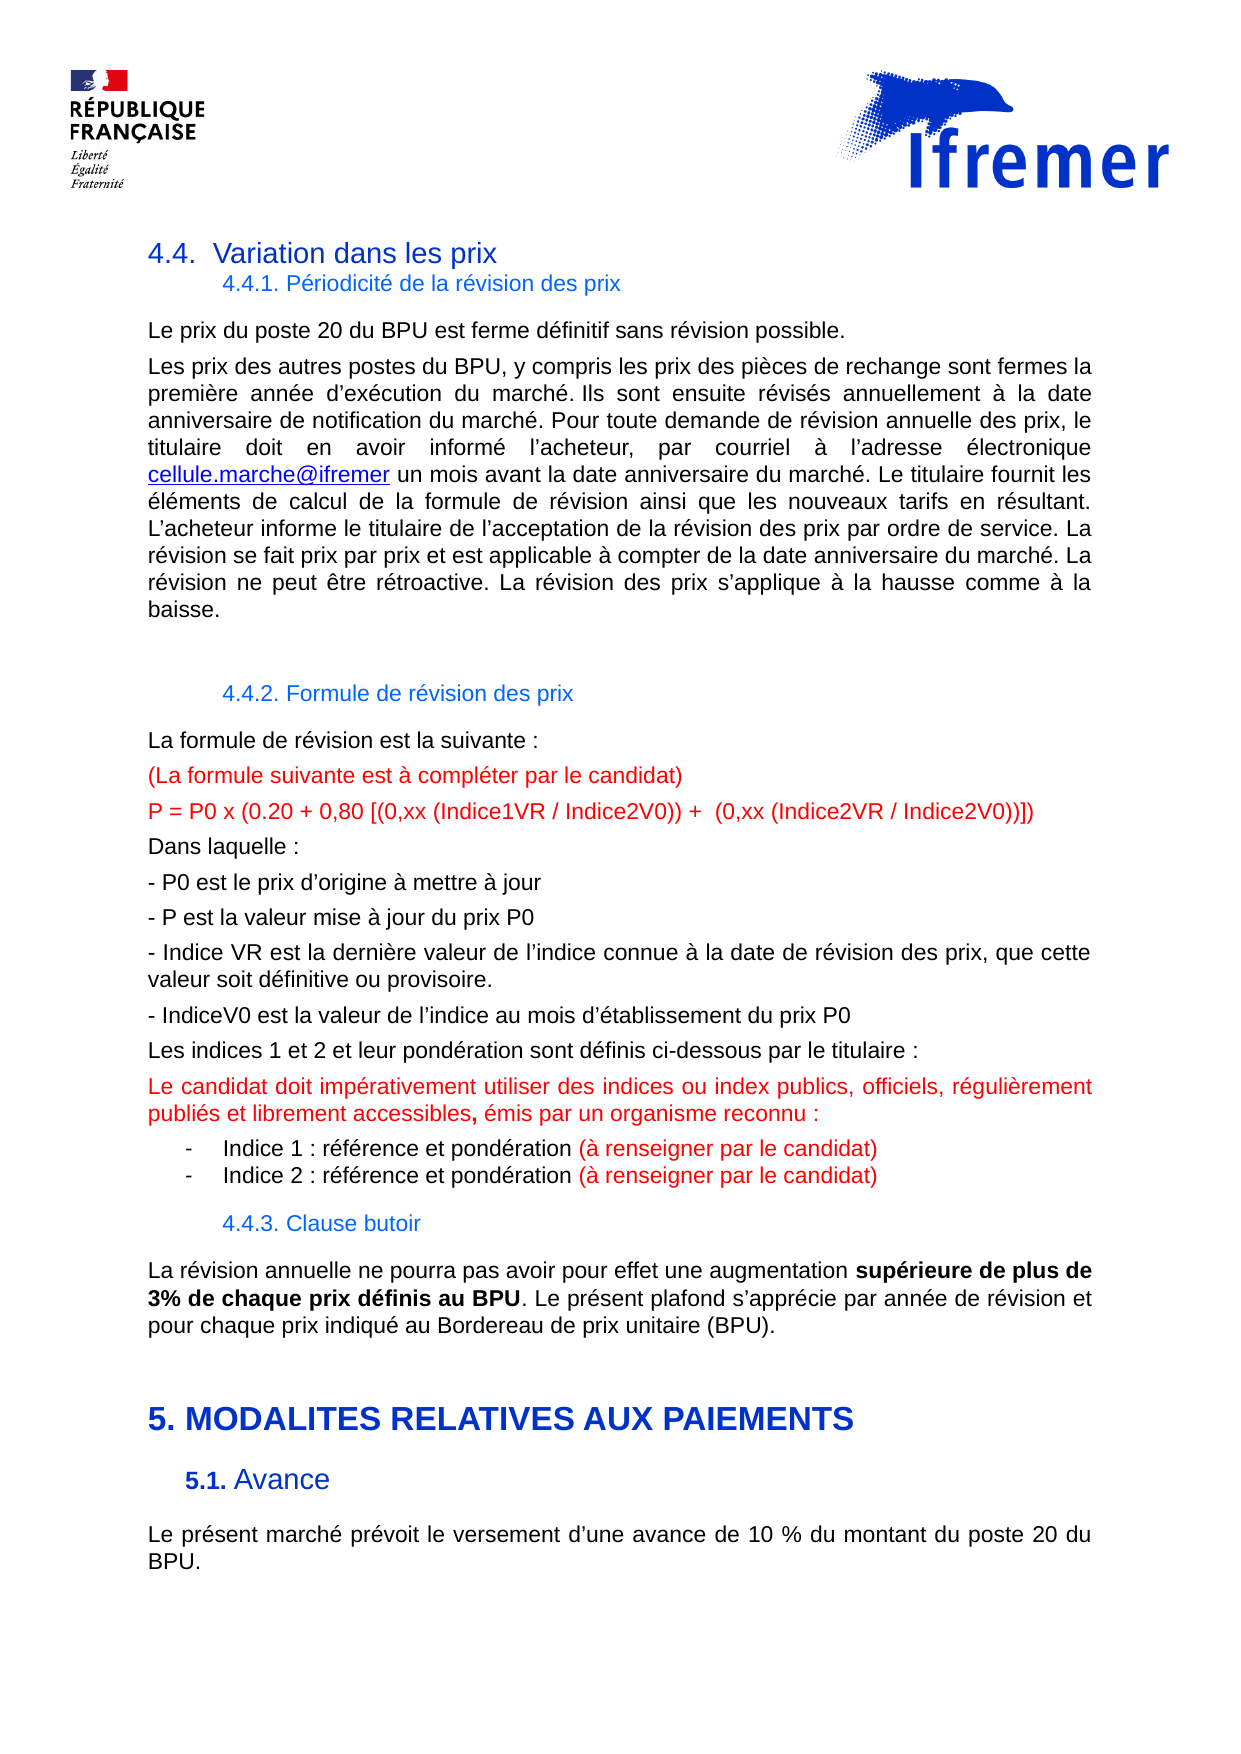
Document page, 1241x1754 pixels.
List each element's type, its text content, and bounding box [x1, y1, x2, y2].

text La révision annuelle ne pourra pas avoir pour effet une augmentation supérieure de plus de 3% de chaque prix définis au BPU. Le présent plafond s’apprécie par année de révision et pour chaque prix indiqué au Bordereau de prix unitaire (BPU). [148, 1257, 1092, 1338]
picture [70, 70, 205, 188]
text Les prix des autres postes du BPU, y compris les prix des pièces de rechange sont fermes la première année d’exécution du marché. Ils sont ensuite révisés annuellement à la date anniversaire de notification du marché. Pour toute demande de révision annuelle des prix, le titulaire doit en avoir informé l’acheteur, par courriel à l’adresse électronique cellule.marche@ifremer un mois avant la date anniversaire du marché. Le titulaire fournit les éléments de calcul de la formule de révision ainsi que les nouveaux tarifs en résultant. L’acheteur informe le titulaire de l’acceptation de la révision des prix par ordre de service. La révision se fait prix par prix et est applicable à compter de la date anniversaire du marché. La révision ne peut être rétroactive. La révision des prix s’applique à la hausse comme à la baisse. [148, 352, 1092, 623]
text - Indice VR est la dernière valeur de l’indice connue à la date de révision des prix, que cette valeur soit définitive ou provisoire. [148, 939, 1092, 993]
text - IndiceV0 est la valeur de l’indice au mois d’établissement du prix P0 [148, 1002, 1092, 1029]
text Dans laquelle : [148, 833, 1092, 860]
text (La formule suivante est à compléter par le candidat) [148, 762, 1092, 789]
text - P est la valeur mise à jour du prix P0 [148, 904, 1092, 931]
text Le candidat doit impérativement utiliser des indices ou index publics, officiels, régulièrement publiés et librement accessibles, émis par un organisme reconnu : [148, 1072, 1092, 1127]
text Le prix du poste 20 du BPU est ferme définitif sans révision possible. [148, 317, 1092, 344]
text La formule de révision est la suivante : [148, 727, 1092, 754]
text P = P0 x (0.20 + 0,80 [(0,xx (Indice1VR / Indice2V0)) + (0,xx (Indice2VR / Indice2V0))]) [148, 797, 1092, 824]
list Indice 1 : référence et pondération (à renseigner par le candidat) [185, 1135, 1092, 1162]
subtitle Variation dans les prix [148, 236, 1092, 270]
subtitle MODALITES RELATIVES AUX PAIEMENTS [148, 1399, 1092, 1437]
text - P0 est le prix d’origine à mettre à jour [148, 868, 1092, 895]
list Indice 2 : référence et pondération (à renseigner par le candidat) [185, 1162, 1092, 1189]
subtitle Formule de révision des prix [222, 679, 1092, 706]
subtitle Périodicité de la révision des prix [222, 270, 1092, 296]
subtitle Clause butoir [222, 1210, 1092, 1236]
picture [836, 70, 1169, 188]
subtitle Avance [185, 1462, 1092, 1496]
text Le présent marché prévoit le versement d’une avance de 10 % du montant du poste 20 du BPU. [148, 1521, 1092, 1575]
text Les indices 1 et 2 et leur pondération sont définis ci-dessous par le titulaire : [148, 1037, 1092, 1064]
